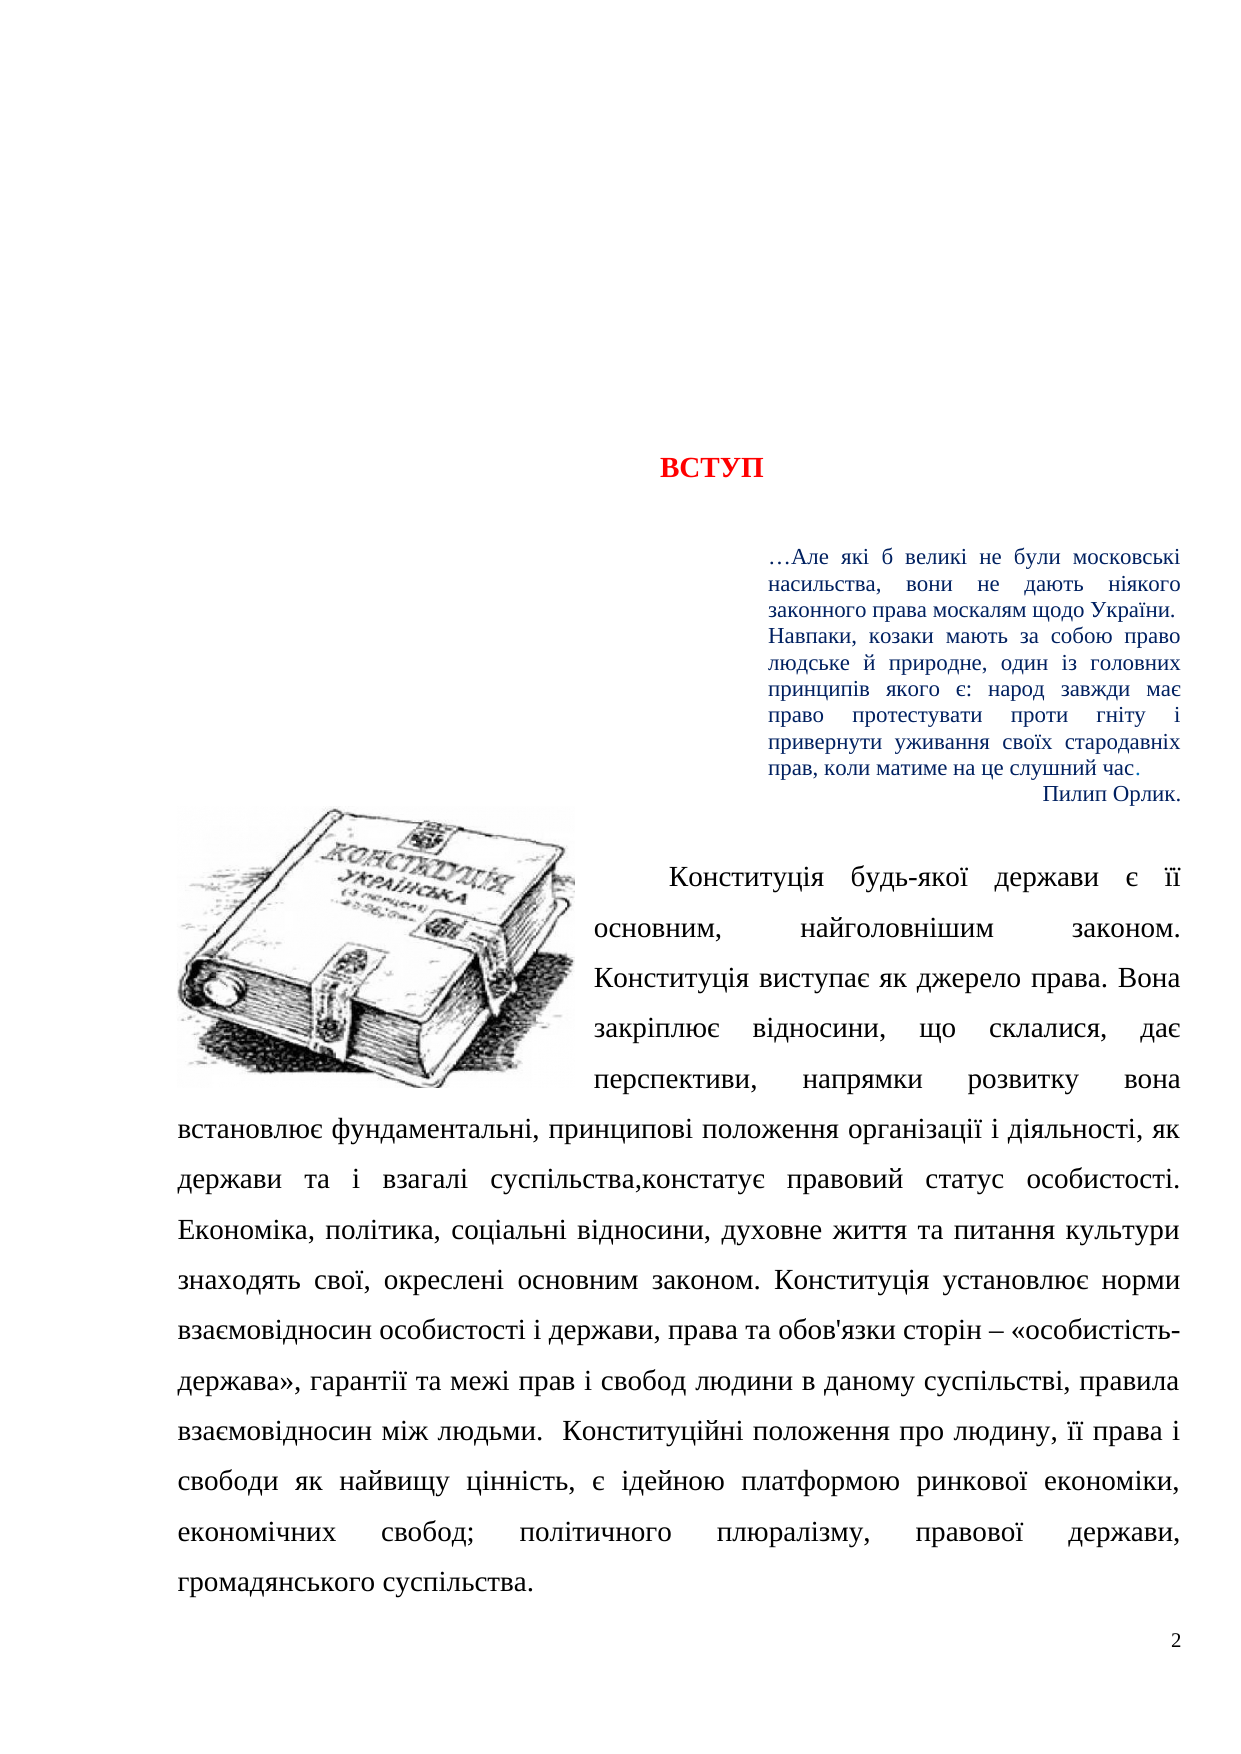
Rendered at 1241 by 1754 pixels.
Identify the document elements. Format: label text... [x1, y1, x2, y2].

text …Але які б великі не були московські насильства, вони не дають ніякого законного права москалям щодо України. [768, 543, 1181, 622]
text ВСТУП [251, 450, 1172, 483]
text Навпаки, козаки мають за собою право людське й природне, один із головних принципів якого є: народ завжди має право протестувати проти гніту і привернути уживання своїх стародавніх прав, коли матиме на це слушний час. [768, 622, 1181, 781]
text Конституція будь-якої держави є її основним, найголовнішим законом. Конституція виступає як джерело права. Вона закріплює відносини, що склалися, дає перспективи, напрямки розвитку вона встановлює фундаментальні, принципові положення організації і діяльності, як держави та і взагалі суспільства,констатує правовий статус особистості. Економіка, політика, соціальні відносини, духовне життя та питання культури знаходять свої, окреслені основним законом. Конституція установлює норми взаємовідносин особистості і держави, права та обов'язки сторін – «особистість- держава», гарантії та межі прав і свобод людини в даному суспільстві, правила взаємовідносин між людьми. Конституційні положення про людину, її права і свободи як найвищу цінність, є ідейною платформою ринкової економіки, економічних свобод; політичного плюралізму, правової держави, громадянського суспільства. [177, 859, 1181, 1597]
text Пилип Орлик. [768, 781, 1181, 807]
picture [176, 806, 575, 1088]
